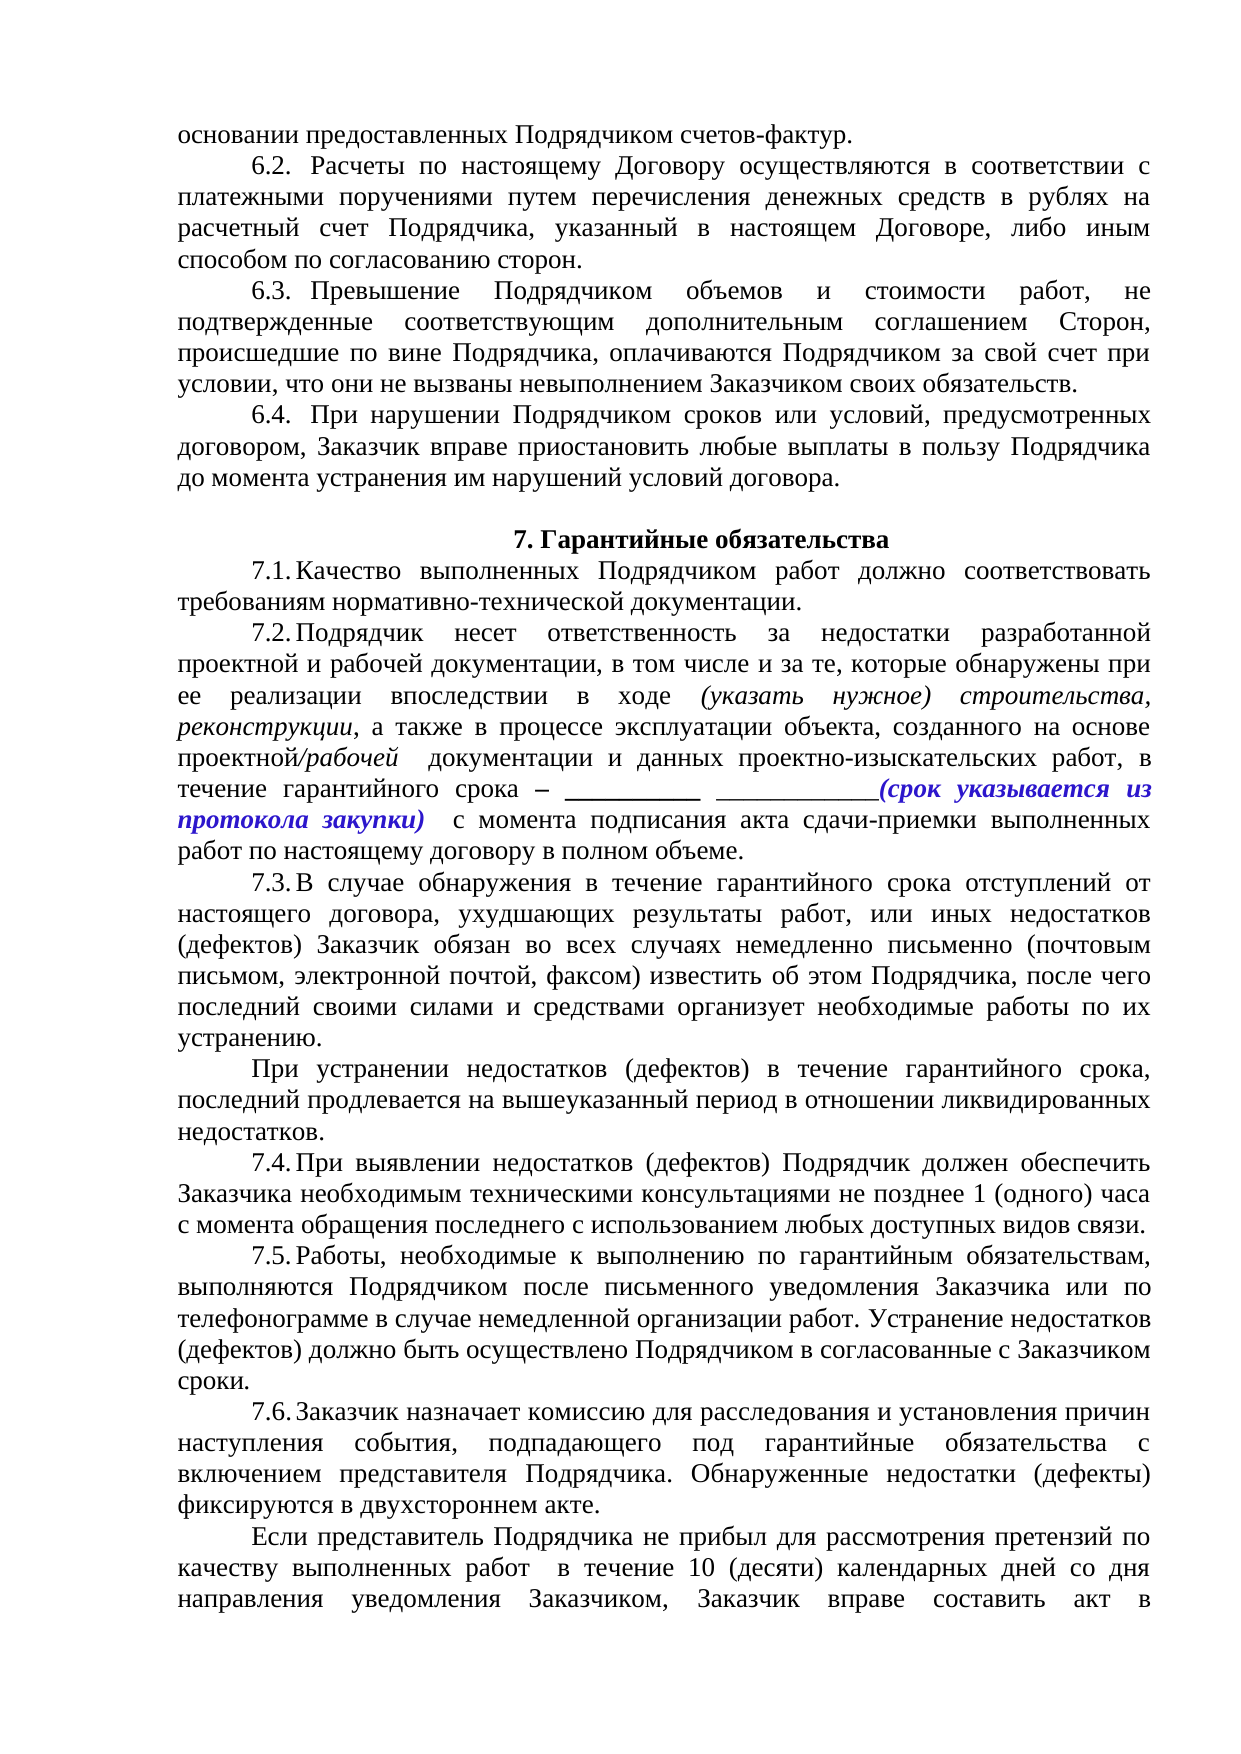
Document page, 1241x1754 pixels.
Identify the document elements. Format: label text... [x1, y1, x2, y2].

subtitle Заказчик назначает комиссию для расследования и установления причин наступления события, подпадающего под гарантийные обязательства с включением представителя Подрядчика. Обнаруженные недостатки (дефекты) фиксируются в двухстороннем акте. [177, 1395, 1152, 1520]
text При устранении недостатков (дефектов) в течение гарантийного срока, последний продлевается на вышеуказанный период в отношении ликвидированных недостатков. [177, 1052, 1152, 1146]
list Расчеты по настоящему Договору осуществляются в соответствии с платежными поручениями путем перечисления денежных средств в рублях на расчетный счет Подрядчика, указанный в настоящем Договоре, либо иным способом по согласованию сторон. [177, 149, 1152, 274]
list Превышение Подрядчиком объемов и стоимости работ, не подтвержденные соответствующим дополнительным соглашением Сторон, происшедшие по вине Подрядчика, оплачиваются Подрядчиком за свой счет при условии, что они не вызваны невыполнением Заказчиком своих обязательств. [177, 274, 1152, 398]
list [177, 118, 1152, 149]
list Качество выполненных Подрядчиком работ должно соответствовать требованиям нормативно-технической документации. [177, 554, 1152, 616]
list Подрядчик несет ответственность за недостатки разработанной проектной и рабочей документации, в том числе и за те, которые обнаружены при ее реализации впоследствии в ходе (указать нужное) строительства, реконструкции, а также в процессе эксплуатации объекта, созданного на основе проектной/рабочей документации и данных проектно-изыскательских работ, в течение гарантийного срока – __________ ____________(срок указывается из протокола закупки) с момента подписания акта сдачи-приемки выполненных работ по настоящему договору в полном объеме. [177, 616, 1152, 866]
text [177, 1520, 1152, 1613]
list При выявлении недостатков (дефектов) Подрядчик должен обеспечить Заказчика необходимым техническими консультациями не позднее 1 (одного) часа с момента обращения последнего с использованием любых доступных видов связи. [177, 1146, 1152, 1239]
list При нарушении Подрядчиком сроков или условий, предусмотренных договором, Заказчик вправе приостановить любые выплаты в пользу Подрядчика до момента устранения им нарушений условий договора. [177, 398, 1152, 492]
text 7. Гарантийные обязательства [177, 523, 1152, 554]
subtitle В случае обнаружения в течение гарантийного срока отступлений от настоящего договора, ухудшающих результаты работ, или иных недостатков (дефектов) Заказчик обязан во всех случаях немедленно письменно (почтовым письмом, электронной почтой, факсом) известить об этом Подрядчика, после чего последний своими силами и средствами организует необходимые работы по их устранению. [177, 866, 1152, 1052]
subtitle Работы, необходимые к выполнению по гарантийным обязательствам, выполняются Подрядчиком после письменного уведомления Заказчика или по телефонограмме в случае немедленной организации работ. Устранение недостатков (дефектов) должно быть осуществлено Подрядчиком в согласованные с Заказчиком сроки. [177, 1239, 1152, 1395]
